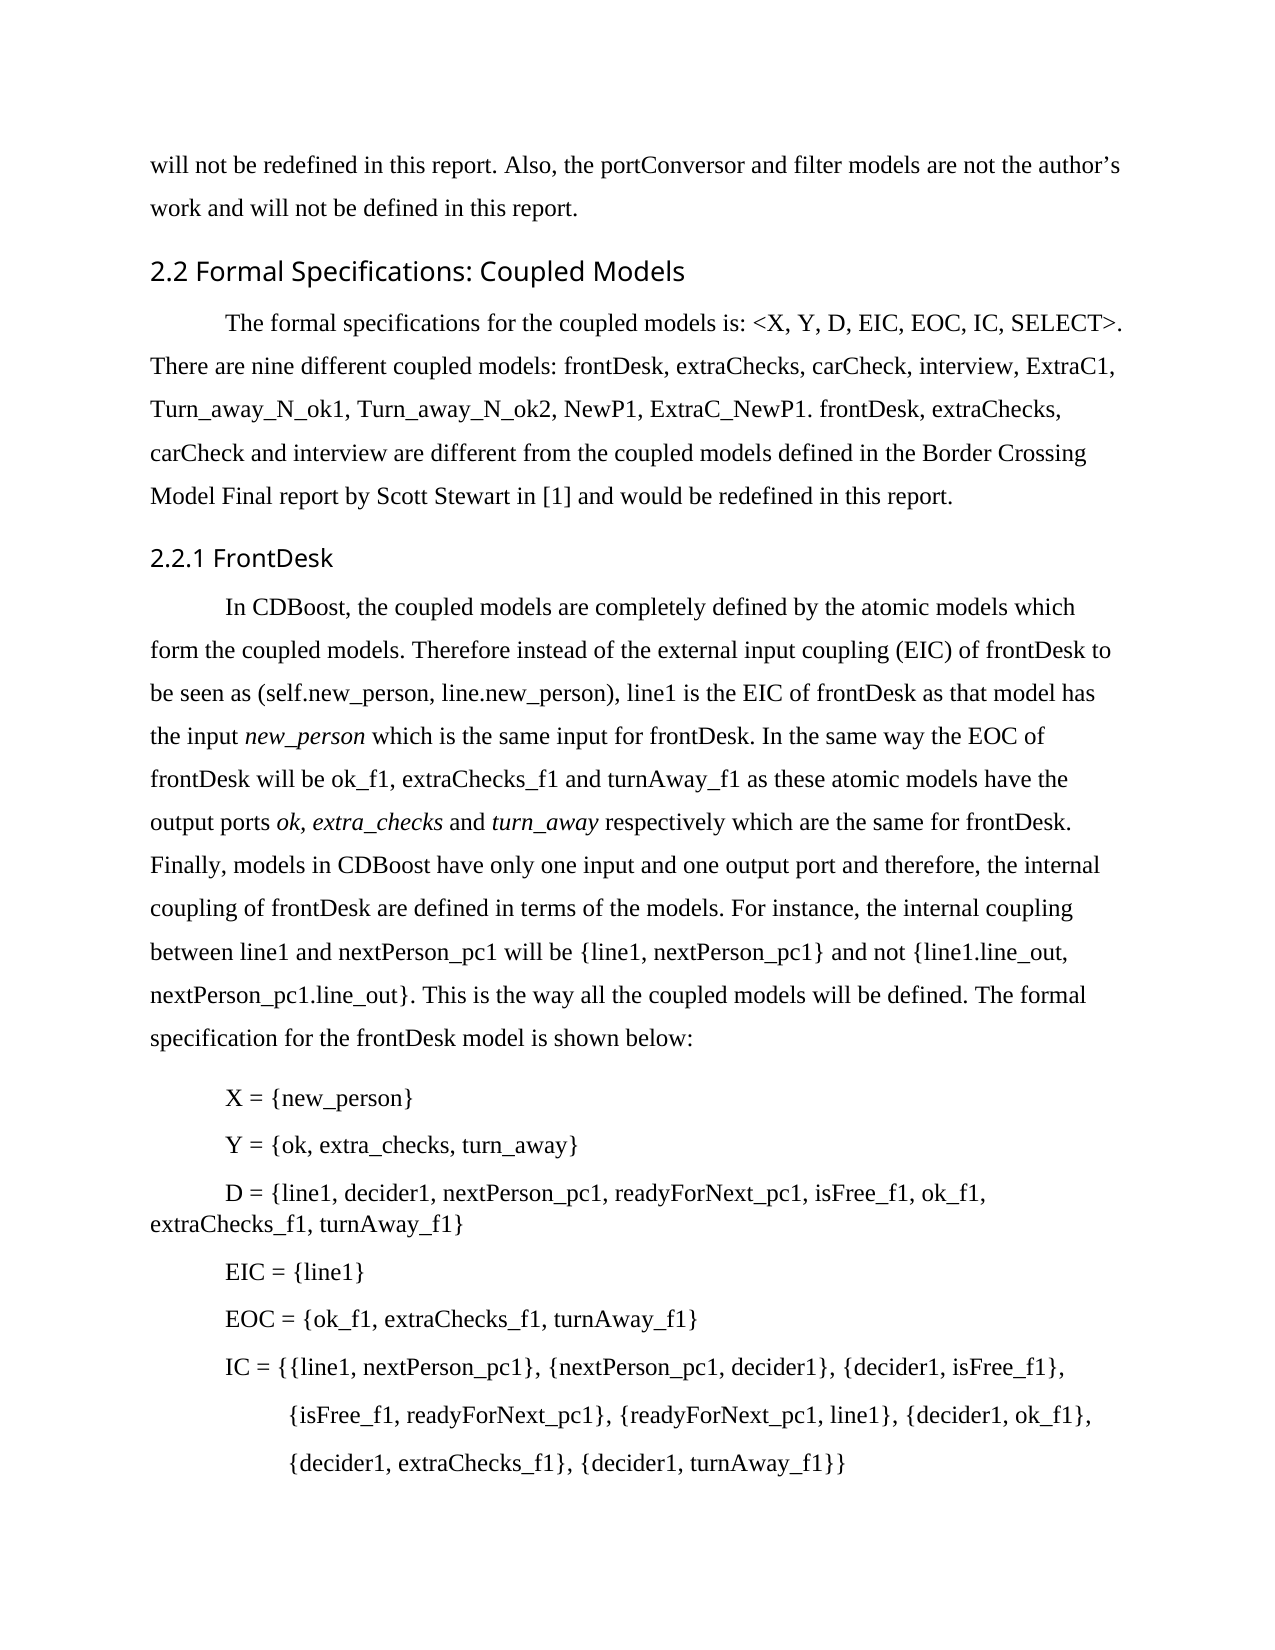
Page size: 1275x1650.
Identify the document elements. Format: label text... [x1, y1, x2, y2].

text X = {new_person} [150, 1083, 1125, 1111]
text IC = {{line1, nextPerson_pc1}, {nextPerson_pc1, decider1}, {decider1, isFree_f1}, [150, 1352, 1125, 1381]
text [150, 150, 1125, 222]
text {isFree_f1, readyForNext_pc1}, {readyForNext_pc1, line1}, {decider1, ok_f1}, [150, 1400, 1125, 1429]
text EIC = {line1} [150, 1257, 1125, 1286]
text {decider1, extraChecks_f1}, {decider1, turnAway_f1}} [150, 1448, 1125, 1476]
text The formal specifications for the coupled models is: <X, Y, D, EIC, EOC, IC, SELECT>. There are nine different coupled models: frontDesk, extraChecks, carCheck, interview, ExtraC1, Turn_away_N_ok1, Turn_away_N_ok2, NewP1, ExtraC_NewP1. frontDesk, extraChecks, carCheck and interview are different from the coupled models defined in the Border Crossing Model Final report by Scott Stewart in and would be redefined in this report. [150, 308, 1125, 509]
text EOC = {ok_f1, extraChecks_f1, turnAway_f1} [150, 1304, 1125, 1333]
text D = {line1, decider1, nextPerson_pc1, readyForNext_pc1, isFree_f1, ok_f1, extraChecks_f1, turnAway_f1} [150, 1178, 1125, 1238]
subtitle 2.2.1 FrontDesk [150, 541, 1125, 574]
text Y = {ok, extra_checks, turn_away} [150, 1130, 1125, 1159]
subtitle 2.2 Formal Specifications: Coupled Models [150, 253, 1125, 290]
text In CDBoost, the coupled models are completely defined by the atomic models which form the coupled models. Therefore instead of the external input coupling (EIC) of frontDesk to be seen as (self.new_person, line.new_person), line1 is the EIC of frontDesk as that model has the input new_person which is the same input for frontDesk. In the same way the EOC of frontDesk will be ok_f1, extraChecks_f1 and turnAway_f1 as these atomic models have the output ports ok, extra_checks and turn_away respectively which are the same for frontDesk. Finally, models in CDBoost have only one input and one output port and therefore, the internal coupling of frontDesk are defined in terms of the models. For instance, the internal coupling between line1 and nextPerson_pc1 will be {line1, nextPerson_pc1} and not {line1.line_out, nextPerson_pc1.line_out}. This is the way all the coupled models will be defined. The formal specification for the frontDesk model is shown below: [150, 592, 1125, 1052]
